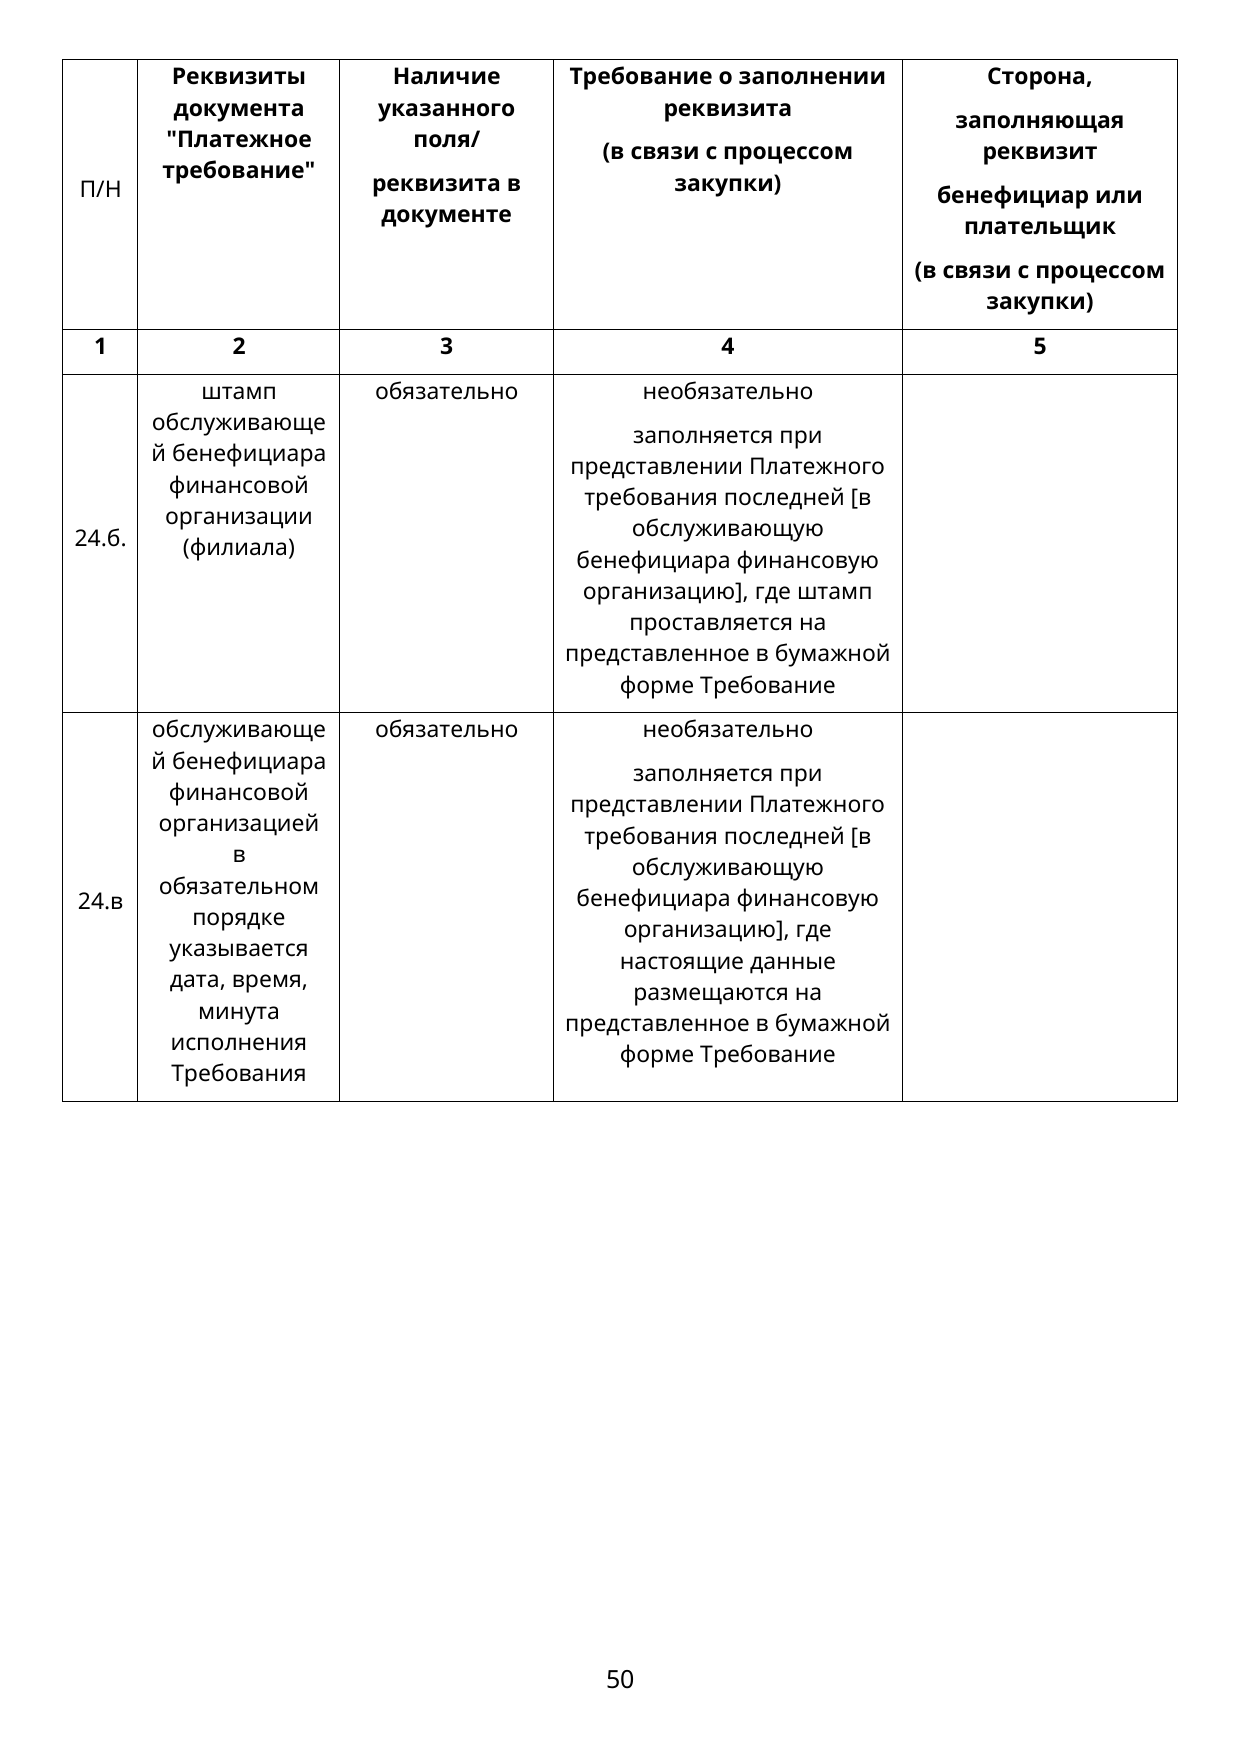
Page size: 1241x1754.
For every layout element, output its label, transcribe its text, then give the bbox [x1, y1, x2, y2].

table_cell 1 [63, 330, 137, 374]
table_cell обязательно [340, 713, 553, 1101]
table_cell штамп обслуживающей бенефициара финансовой организации (филиала) [138, 375, 339, 712]
table_header П/Н [63, 60, 137, 329]
table_header Реквизиты документа "Платежное требование" [138, 60, 339, 329]
table_header Наличие указанного поля/ реквизита в документе [340, 60, 553, 329]
table_cell 24.б. [63, 375, 137, 712]
table_cell 2 [138, 330, 339, 374]
table_cell 24.в [63, 713, 137, 1101]
table_cell необязательно заполняется при представлении Платежного требования последней [в обслуживающую бенефициара финансовую организацию], где настоящие данные размещаются на представленное в бумажной форме Требование [554, 713, 902, 1101]
table_cell обязательно [340, 375, 553, 712]
table_cell [903, 713, 1177, 1101]
table_header Сторона, заполняющая реквизит бенефициар или плательщик (в связи с процессом закупки) [903, 60, 1177, 329]
table_cell [903, 375, 1177, 712]
table_cell 3 [340, 330, 553, 374]
table_cell 5 [903, 330, 1177, 374]
table_cell необязательно заполняется при представлении Платежного требования последней [в обслуживающую бенефициара финансовую организацию], где штамп проставляется на представленное в бумажной форме Требование [554, 375, 902, 712]
table_cell обслуживающей бенефициара финансовой организацией в обязательном порядке указывается дата, время, минута исполнения Требования [138, 713, 339, 1101]
table_cell 4 [554, 330, 902, 374]
table_header Требование о заполнении реквизита (в связи с процессом закупки) [554, 60, 902, 329]
